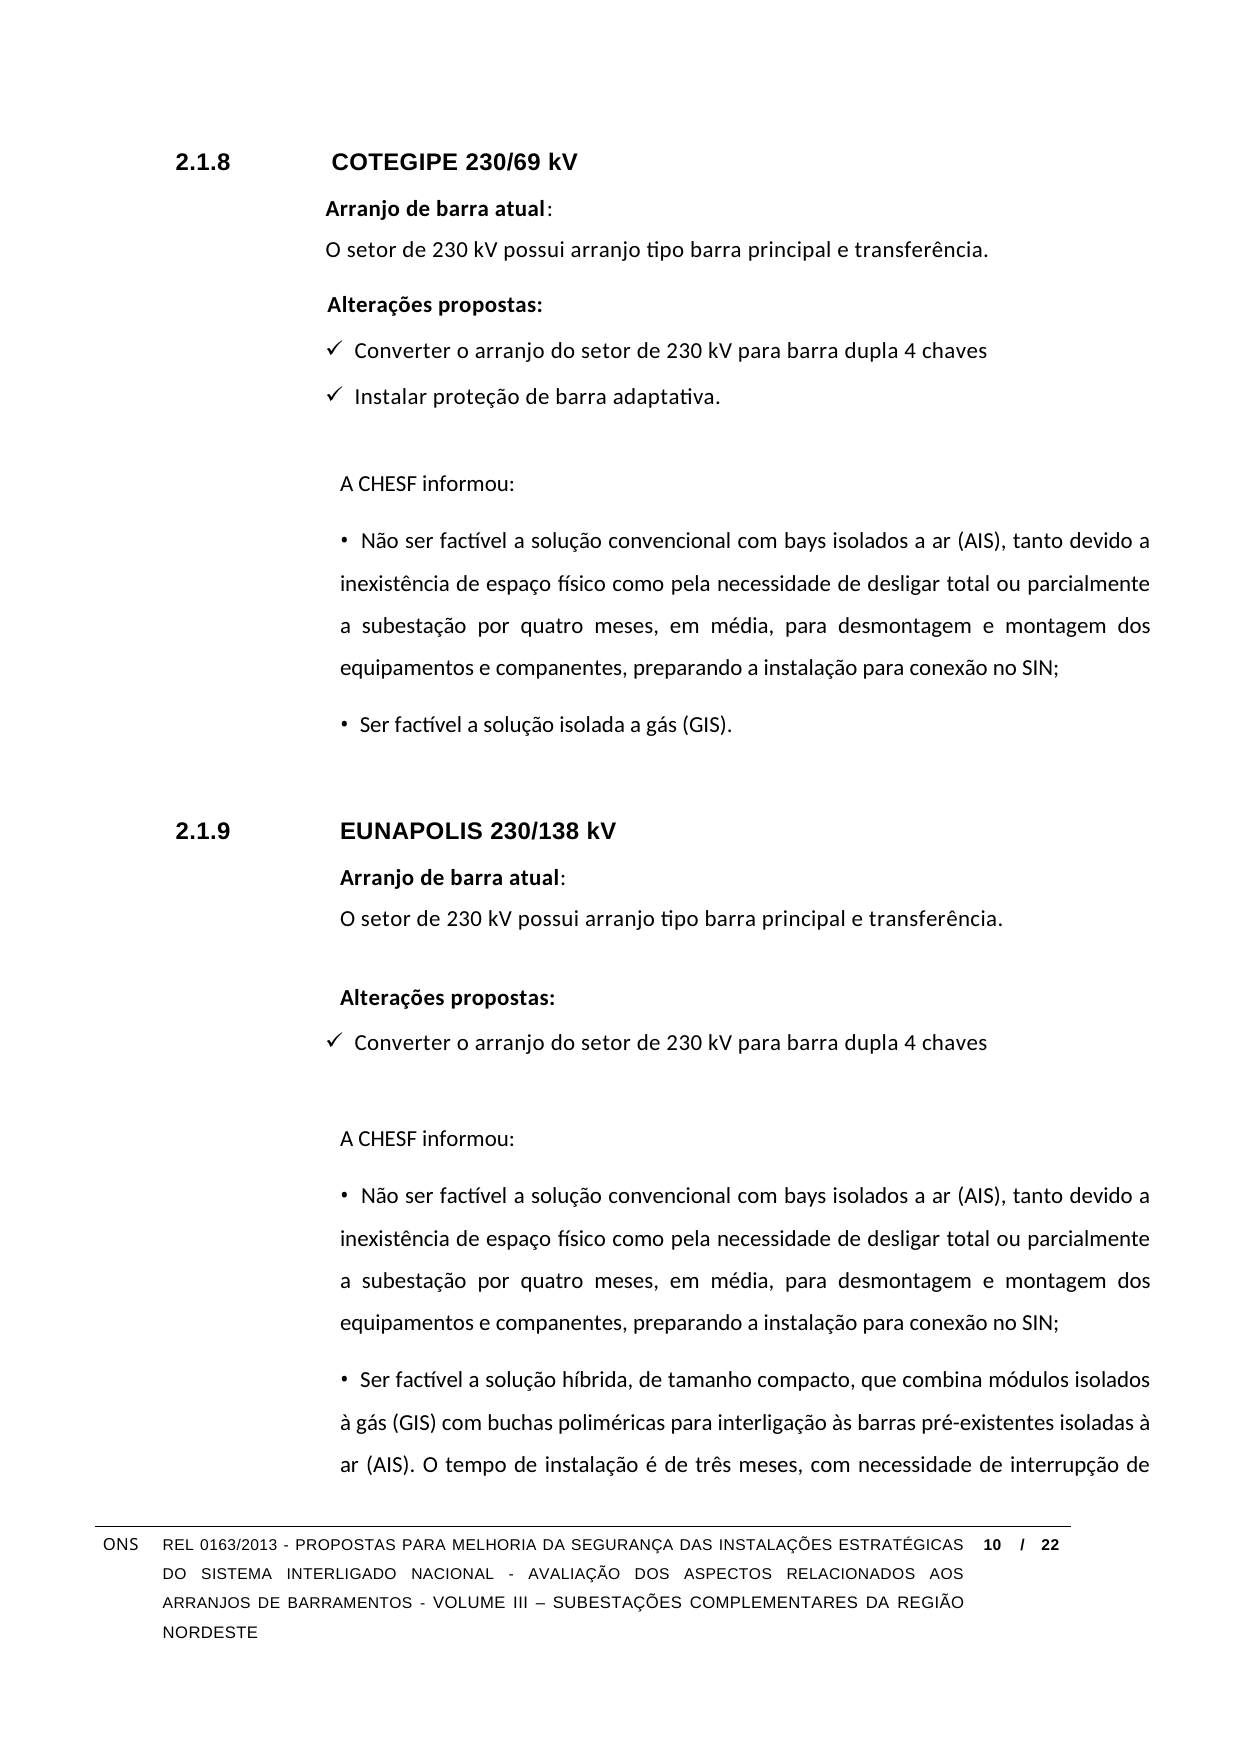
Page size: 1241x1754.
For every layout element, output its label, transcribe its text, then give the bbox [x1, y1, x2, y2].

text O setor de 230 kV possui arranjo tipo barra principal e transferência. [340, 904, 1152, 932]
text Alterações propostas: [177, 286, 1152, 319]
list Converter o arranjo do setor de 230 kV para barra dupla 4 chaves [325, 332, 1152, 365]
list Não ser factível a solução convencional com bays isolados a ar (AIS), tanto devido a inexistência de espaço físico como pela necessidade de desligar total ou parcialmente a subestação por quatro meses, em média, para desmontagem e montagem dos equipamentos e companentes, preparando a instalação para conexão no SIN; [340, 1179, 1152, 1336]
text Alterações propostas: [340, 978, 1152, 1012]
list Ser factível a solução isolada a gás (GIS). [340, 708, 1152, 739]
list Converter o arranjo do setor de 230 kV para barra dupla 4 chaves [325, 1024, 1152, 1057]
subtitle EUNAPOLIS 230/138 kV [175, 813, 1152, 846]
text Arranjo de barra atual: [340, 859, 1152, 892]
subtitle COTEGIPE 230/69 kV [175, 143, 1152, 177]
text Arranjo de barra atual: [175, 189, 1152, 223]
list Instalar proteção de barra adaptativa. [325, 378, 1152, 411]
text A CHESF informou: [340, 469, 1152, 497]
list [340, 1363, 1152, 1478]
list Não ser factível a solução convencional com bays isolados a ar (AIS), tanto devido a inexistência de espaço físico como pela necessidade de desligar total ou parcialmente a subestação por quatro meses, em média, para desmontagem e montagem dos equipamentos e companentes, preparando a instalação para conexão no SIN; [340, 524, 1152, 681]
text O setor de 230 kV possui arranjo tipo barra principal e transferência. [175, 235, 1152, 263]
text A CHESF informou: [340, 1124, 1152, 1152]
